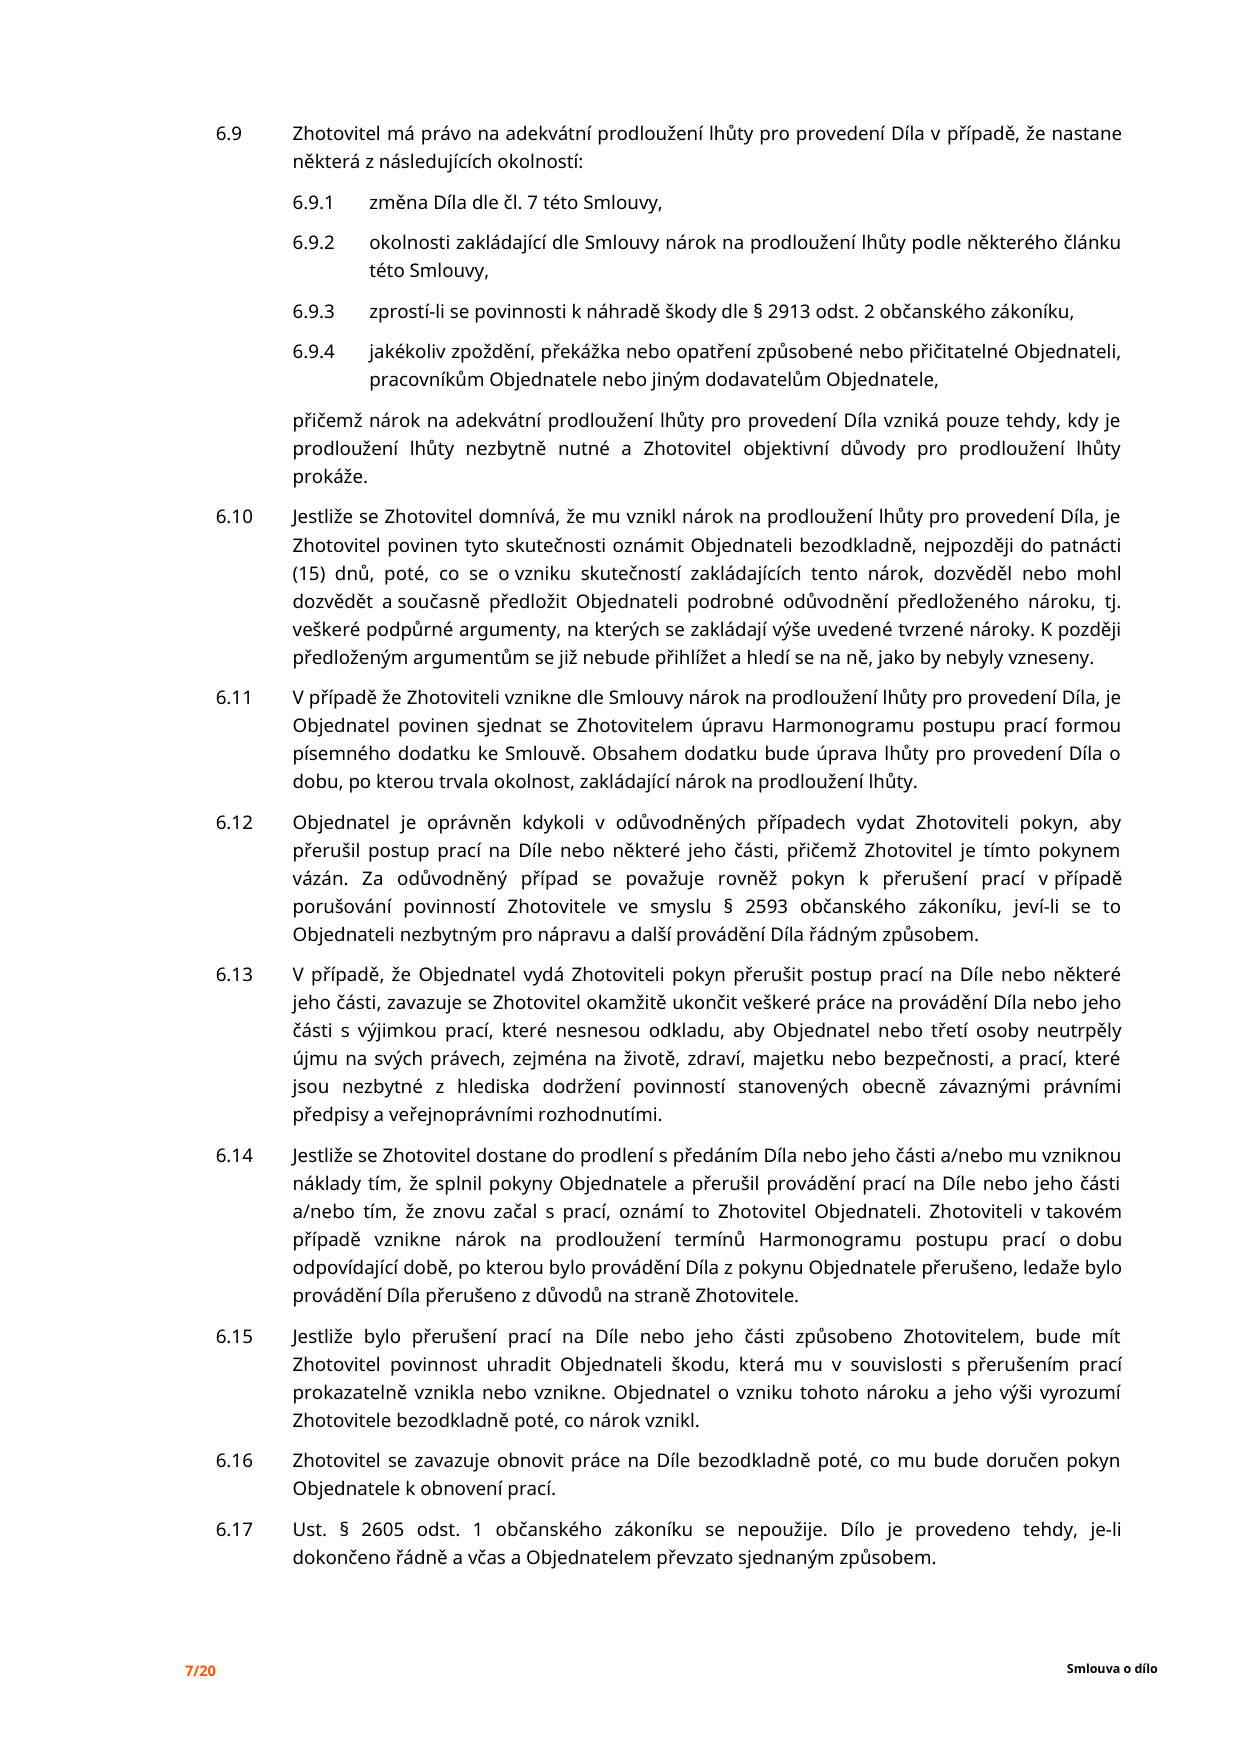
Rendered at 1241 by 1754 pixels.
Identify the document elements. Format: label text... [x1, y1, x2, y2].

text Jestliže bylo přerušení prací na Díle nebo jeho části způsobeno Zhotovitelem, bude mít Zhotovitel povinnost uhradit Objednateli škodu, která mu v souvislosti s přerušením prací prokazatelně vznikla nebo vznikne. Objednatel o vzniku tohoto nároku a jeho výši vyrozumí Zhotovitele bezodkladně poté, co nárok vznikl. [216, 1323, 1122, 1432]
text V případě, že Objednatel vydá Zhotoviteli pokyn přerušit postup prací na Díle nebo některé jeho části, zavazuje se Zhotovitel okamžitě ukončit veškeré práce na provádění Díla nebo jeho části s výjimkou prací, které nesnesou odkladu, aby Objednatel nebo třetí osoby neutrpěly újmu na svých právech, zejména na životě, zdraví, majetku nebo bezpečnosti, a prací, které jsou nezbytné z hlediska dodržení povinností stanovených obecně závaznými právními předpisy a veřejnoprávními rozhodnutími. [216, 962, 1122, 1127]
text okolnosti zakládající dle Smlouvy nárok na prodloužení lhůty podle některého článku této Smlouvy, [292, 230, 1122, 283]
text V případě že Zhotoviteli vznikne dle Smlouvy nárok na prodloužení lhůty pro provedení Díla, je Objednatel povinen sjednat se Zhotovitelem úpravu Harmonogramu postupu prací formou písemného dodatku ke Smlouvě. Obsahem dodatku bude úprava lhůty pro provedení Díla o dobu, po kterou trvala okolnost, zakládající nárok na prodloužení lhůty. [216, 684, 1122, 794]
text Ust. § 2605 odst. 1 občanského zákoníku se nepoužije. Dílo je provedeno tehdy, je-li dokončeno řádně a včas a Objednatelem převzato sjednaným způsobem. [216, 1516, 1122, 1569]
text Jestliže se Zhotovitel dostane do prodlení s předáním Díla nebo jeho části a/nebo mu vzniknou náklady tím, že splnil pokyny Objednatele a přerušil provádění prací na Díle nebo jeho části a/nebo tím, že znovu začal s prací, oznámí to Zhotovitel Objednateli. Zhotoviteli v takovém případě vznikne nárok na prodloužení termínů Harmonogramu postupu prací o dobu odpovídající době, po kterou bylo provádění Díla z pokynu Objednatele přerušeno, ledaže bylo provádění Díla přerušeno z důvodů na straně Zhotovitele. [216, 1142, 1122, 1308]
text změna Díla dle čl. 7 této Smlouvy, [292, 189, 1122, 215]
text Zhotovitel má právo na adekvátní prodloužení lhůty pro provedení Díla v případě, že nastane některá z následujících okolností: [216, 121, 1122, 174]
text Zhotovitel se zavazuje obnovit práce na Díle bezodkladně poté, co mu bude doručen pokyn Objednatele k obnovení prací. [216, 1447, 1122, 1501]
list přičemž nárok na adekvátní prodloužení lhůty pro provedení Díla vzniká pouze tehdy, kdy je prodloužení lhůty nezbytně nutné a Zhotovitel objektivní důvody pro prodloužení lhůty prokáže. [292, 407, 1122, 489]
text zprostí-li se povinnosti k náhradě škody dle § 2913 odst. 2 občanského zákoníku, [292, 298, 1122, 324]
text Objednatel je oprávněn kdykoli v odůvodněných případech vydat Zhotoviteli pokyn, aby přerušil postup prací na Díle nebo některé jeho části, přičemž Zhotovitel je tímto pokynem vázán. Za odůvodněný případ se považuje rovněž pokyn k přerušení prací v případě porušování povinností Zhotovitele ve smyslu § 2593 občanského zákoníku, jeví-li se to Objednateli nezbytným pro nápravu a další provádění Díla řádným způsobem. [216, 809, 1122, 947]
text Jestliže se Zhotovitel domnívá, že mu vznikl nárok na prodloužení lhůty pro provedení Díla, je Zhotovitel povinen tyto skutečnosti oznámit Objednateli bezodkladně, nejpozději do patnácti (15) dnů, poté, co se o vzniku skutečností zakládajících tento nárok, dozvěděl nebo mohl dozvědět a současně předložit Objednateli podrobné odůvodnění předloženého nároku, tj. veškeré podpůrné argumenty, na kterých se zakládají výše uvedené tvrzené nároky. K později předloženým argumentům se již nebude přihlížet a hledí se na ně, jako by nebyly vzneseny. [216, 504, 1122, 669]
text jakékoliv zpoždění, překážka nebo opatření způsobené nebo přičitatelné Objednateli, pracovníkům Objednatele nebo jiným dodavatelům Objednatele, [292, 339, 1122, 392]
